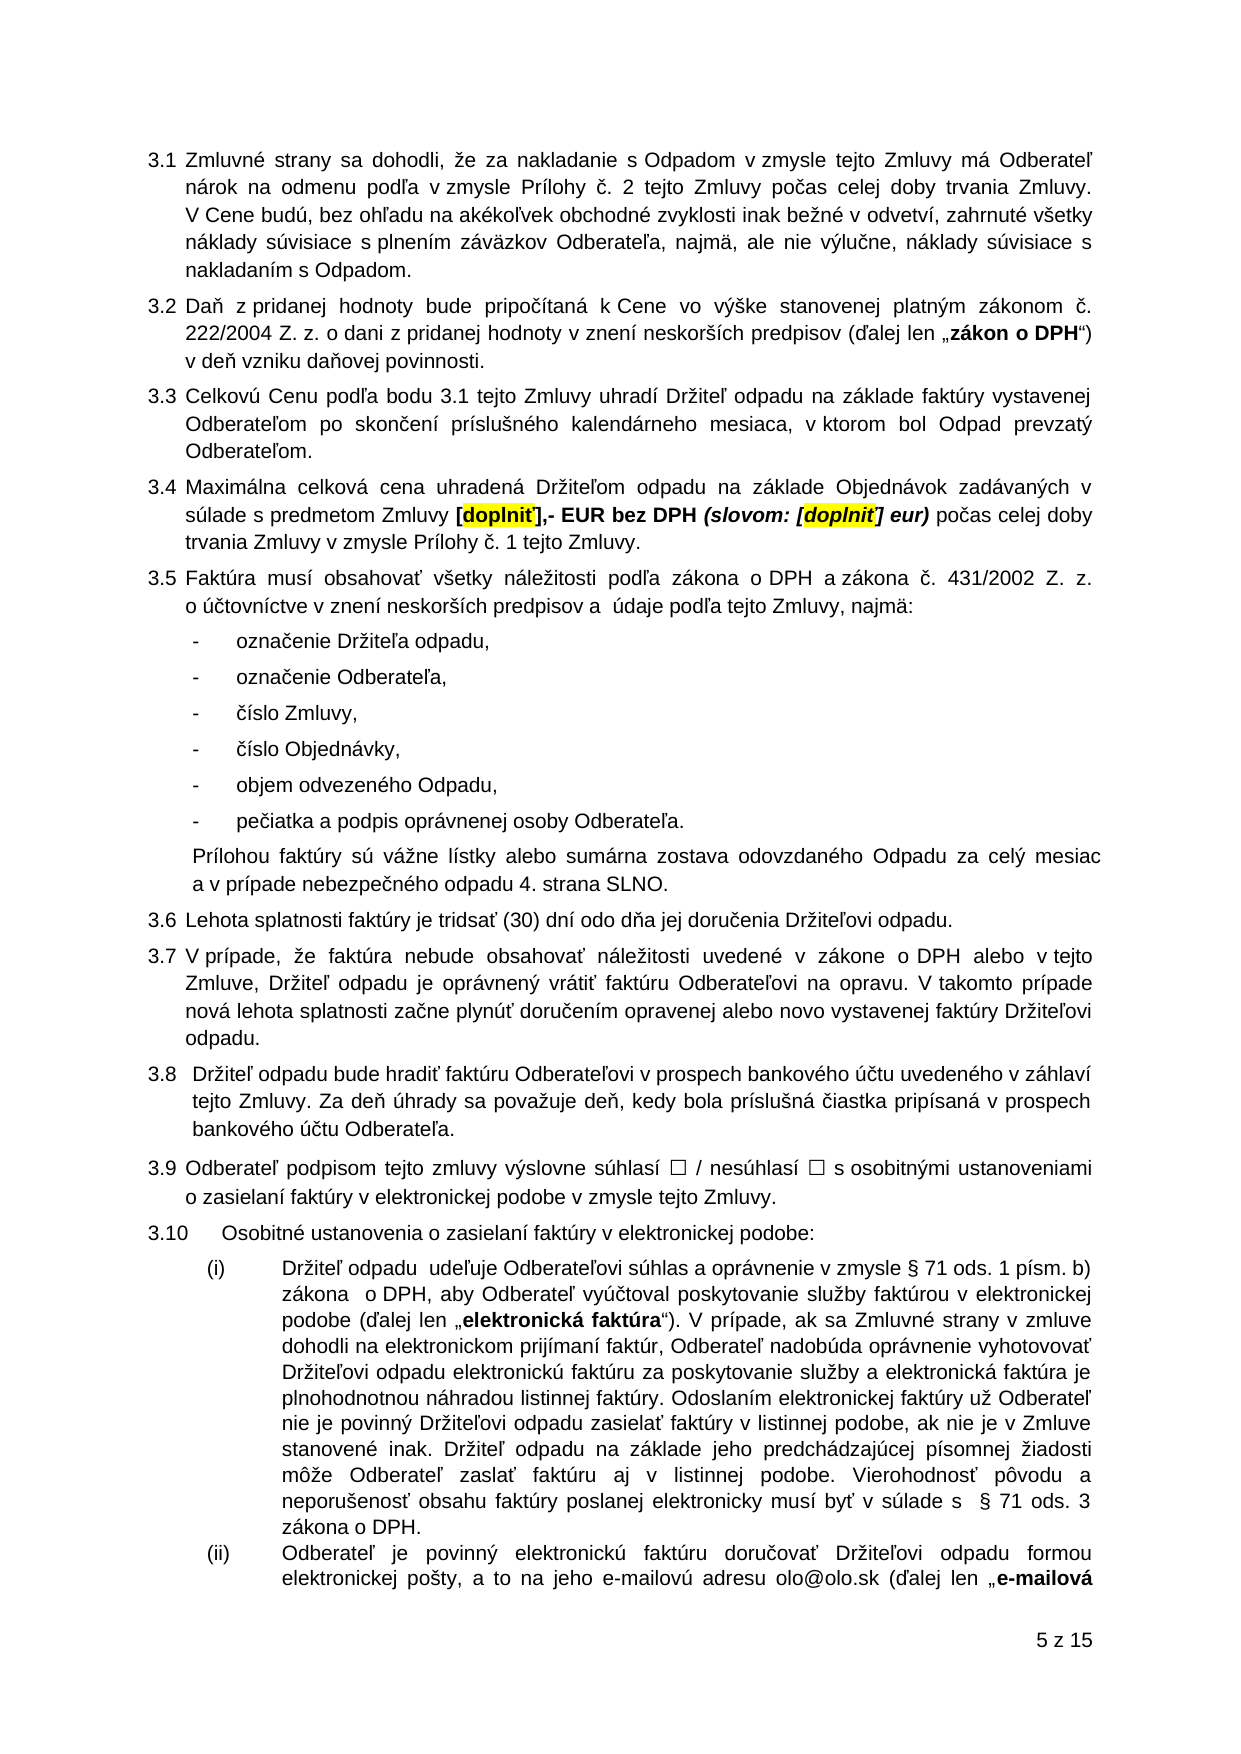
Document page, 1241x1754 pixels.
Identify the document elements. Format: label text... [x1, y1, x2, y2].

list Osobitné ustanovenia o zasielaní faktúry v elektronickej podobe: [148, 1220, 1093, 1244]
list Zmluvné strany sa dohodli, že za nakladanie s Odpadom v zmysle tejto Zmluvy má Odberateľ nárok na odmenu podľa v zmysle Prílohy č. 2 tejto Zmluvy počas celej doby trvania Zmluvy. V Cene budú, bez ohľadu na akékoľvek obchodné zvyklosti inak bežné v odvetví, zahrnuté všetky náklady súvisiace s plnením záväzkov Odberateľa, najmä, ale nie výlučne, náklady súvisiace s nakladaním s Odpadom. [148, 148, 1093, 282]
list Maximálna celková cena uhradená Držiteľom odpadu na základe Objednávok zadávaných v súlade s predmetom Zmluvy [doplniť],- EUR bez DPH (slovom: [doplniť] eur) počas celej doby trvania Zmluvy v zmysle Prílohy č. 1 tejto Zmluvy. [148, 475, 1093, 554]
list číslo Zmluvy, [192, 701, 1102, 725]
list Daň z pridanej hodnoty bude pripočítaná k Cene vo výške stanovenej platným zákonom č. 222/2004 Z. z. o dani z pridanej hodnoty v znení neskorších predpisov (ďalej len „zákon o DPH“) v deň vzniku daňovej povinnosti. [148, 293, 1093, 372]
list pečiatka a podpis oprávnenej osoby Odberateľa. [192, 808, 1102, 832]
list označenie Odberateľa, [192, 665, 1102, 689]
list Držiteľ odpadu udeľuje Odberateľovi súhlas a oprávnenie v zmysle § 71 ods. 1 písm. b) zákona o DPH, aby Odberateľ vyúčtoval poskytovanie služby faktúrou v elektronickej podobe (ďalej len „elektronická faktúra“). V prípade, ak sa Zmluvné strany v zmluve dohodli na elektronickom prijímaní faktúr, Odberateľ nadobúda oprávnenie vyhotovovať Držiteľovi odpadu elektronickú faktúru za poskytovanie služby a elektronická faktúra je plnohodnotnou náhradou listinnej faktúry. Odoslaním elektronickej faktúry už Odberateľ nie je povinný Držiteľovi odpadu zasielať faktúry v listinnej podobe, ak nie je v Zmluve stanovené inak. Držiteľ odpadu na základe jeho predchádzajúcej písomnej žiadosti môže Odberateľ zaslať faktúru aj v listinnej podobe. Vierohodnosť pôvodu a neporušenosť obsahu faktúry poslanej elektronicky musí byť v súlade s § 71 ods. 3 zákona o DPH. [207, 1256, 1093, 1538]
list Odberateľ podpisom tejto zmluvy výslovne súhlasí ☐ / nesúhlasí ☐ s osobitnými ustanoveniami o zasielaní faktúry v elektronickej podobe v zmysle tejto Zmluvy. [148, 1153, 1093, 1208]
list Držiteľ odpadu bude hradiť faktúru Odberateľovi v prospech bankového účtu uvedeného v záhlaví tejto Zmluvy. Za deň úhrady sa považuje deň, kedy bola príslušná čiastka pripísaná v prospech bankového účtu Odberateľa. [148, 1062, 1093, 1141]
list označenie Držiteľa odpadu, [192, 629, 1102, 653]
list Lehota splatnosti faktúry je tridsať (30) dní odo dňa jej doručenia Držiteľovi odpadu. [148, 908, 1093, 932]
list V prípade, že faktúra nebude obsahovať náležitosti uvedené v zákone o DPH alebo v tejto Zmluve, Držiteľ odpadu je oprávnený vrátiť faktúru Odberateľovi na opravu. V takomto prípade nová lehota splatnosti začne plynúť doručením opravenej alebo novo vystavenej faktúry Držiteľovi odpadu. [148, 943, 1093, 1050]
list Celkovú Cenu podľa bodu 3.1 tejto Zmluvy uhradí Držiteľ odpadu na základe faktúry vystavenej Odberateľom po skončení príslušného kalendárneho mesiaca, v ktorom bol Odpad prevzatý Odberateľom. [148, 384, 1093, 463]
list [207, 1540, 1093, 1590]
list Faktúra musí obsahovať všetky náležitosti podľa zákona o DPH a zákona č. 431/2002 Z. z. o účtovníctve v znení neskorších predpisov a údaje podľa tejto Zmluvy, najmä: [148, 566, 1093, 617]
list objem odvezeného Odpadu, [192, 773, 1102, 797]
list číslo Objednávky, [192, 737, 1102, 761]
text Prílohou faktúry sú vážne lístky alebo sumárna zostava odovzdaného Odpadu za celý mesiac a v prípade nebezpečného odpadu 4. strana SLNO. [192, 844, 1102, 896]
